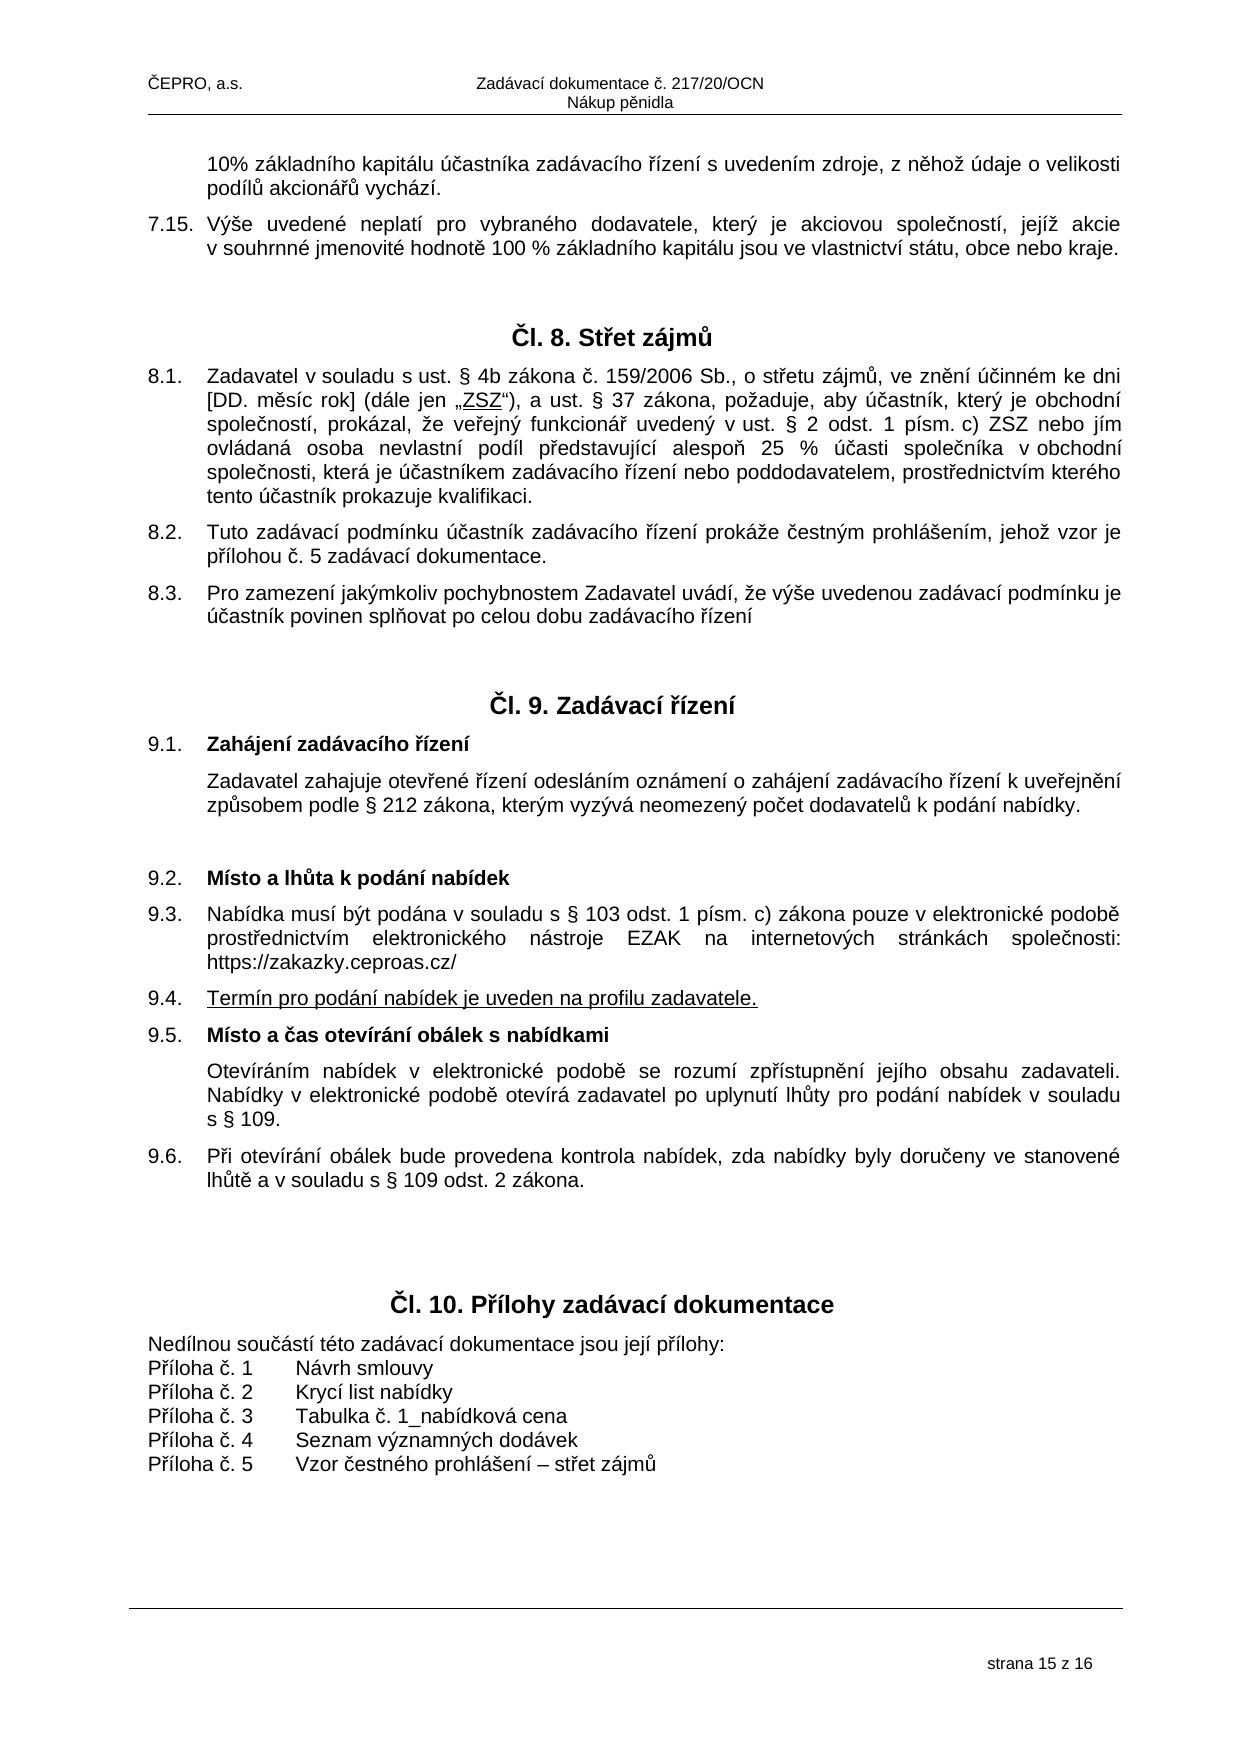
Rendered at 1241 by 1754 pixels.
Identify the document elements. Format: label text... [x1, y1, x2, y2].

text Nedílnou součástí této zadávací dokumentace jsou její přílohy: [148, 1332, 1122, 1356]
text Přílohy zadávací dokumentace [102, 1290, 1122, 1319]
text Střet zájmů [102, 322, 1122, 351]
text Příloha č. 4 Seznam významných dodávek [148, 1427, 1122, 1451]
text Místo a čas otevírání obálek s nabídkami [148, 1023, 1122, 1047]
text Termín pro podání nabídek je uveden na profilu zadavatele. [148, 986, 1122, 1010]
text Zadávací řízení [102, 691, 1122, 719]
text Zahájení zadávacího řízení [148, 732, 1122, 756]
list Otevíráním nabídek v elektronické podobě se rozumí zpřístupnění jejího obsahu zadavateli. Nabídky v elektronické podobě otevírá zadavatel po uplynutí lhůty pro podání nabídek v souladu s § 109. [207, 1059, 1122, 1131]
list Zadavatel zahajuje otevřené řízení odesláním oznámení o zahájení zadávacího řízení k uveřejnění způsobem podle § 212 zákona, kterým vyzývá neomezený počet dodavatelů k podání nabídky. [207, 768, 1122, 816]
text Výše uvedené neplatí pro vybraného dodavatele, který je akciovou společností, jejíž akcie v souhrnné jmenovité hodnotě 100 % základního kapitálu jsou ve vlastnictví státu, obce nebo kraje. [148, 212, 1122, 260]
text Při otevírání obálek bude provedena kontrola nabídek, zda nabídky byly doručeny ve stanovené lhůtě a v souladu s § 109 odst. 2 zákona. [148, 1143, 1122, 1191]
text Nabídka musí být podána v souladu s § 103 odst. 1 písm. c) zákona pouze v elektronické podobě prostřednictvím elektronického nástroje EZAK na internetových stránkách společnosti: https://zakazky.ceproas.cz/ [148, 902, 1122, 974]
text Zadavatel v souladu s ust. § 4b zákona č. 159/2006 Sb., o střetu zájmů, ve znění účinném ke dni [DD. měsíc rok] (dále jen „ZSZ“), a ust. § 37 zákona, požaduje, aby účastník, který je obchodní společností, prokázal, že veřejný funkcionář uvedený v ust. § 2 odst. 1 písm. c) ZSZ nebo jím ovládaná osoba nevlastní podíl představující alespoň 25 % účasti společníka v obchodní společnosti, která je účastníkem zadávacího řízení nebo poddodavatelem, prostřednictvím kterého tento účastník prokazuje kvalifikaci. [148, 364, 1122, 507]
text Místo a lhůta k podání nabídek [148, 865, 1122, 889]
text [148, 152, 1122, 199]
text Příloha č. 5 Vzor čestného prohlášení – střet zájmů [148, 1451, 1122, 1475]
text Příloha č. 3 Tabulka č. 1_nabídková cena [148, 1403, 1122, 1427]
text Tuto zadávací podmínku účastník zadávacího řízení prokáže čestným prohlášením, jehož vzor je přílohou č. 5 zadávací dokumentace. [148, 520, 1122, 568]
text Příloha č. 2 Krycí list nabídky [148, 1379, 1122, 1403]
text Pro zamezení jakýmkoliv pochybnostem Zadavatel uvádí, že výše uvedenou zadávací podmínku je účastník povinen splňovat po celou dobu zadávacího řízení [148, 580, 1122, 628]
text Příloha č. 1 Návrh smlouvy [148, 1356, 1122, 1379]
